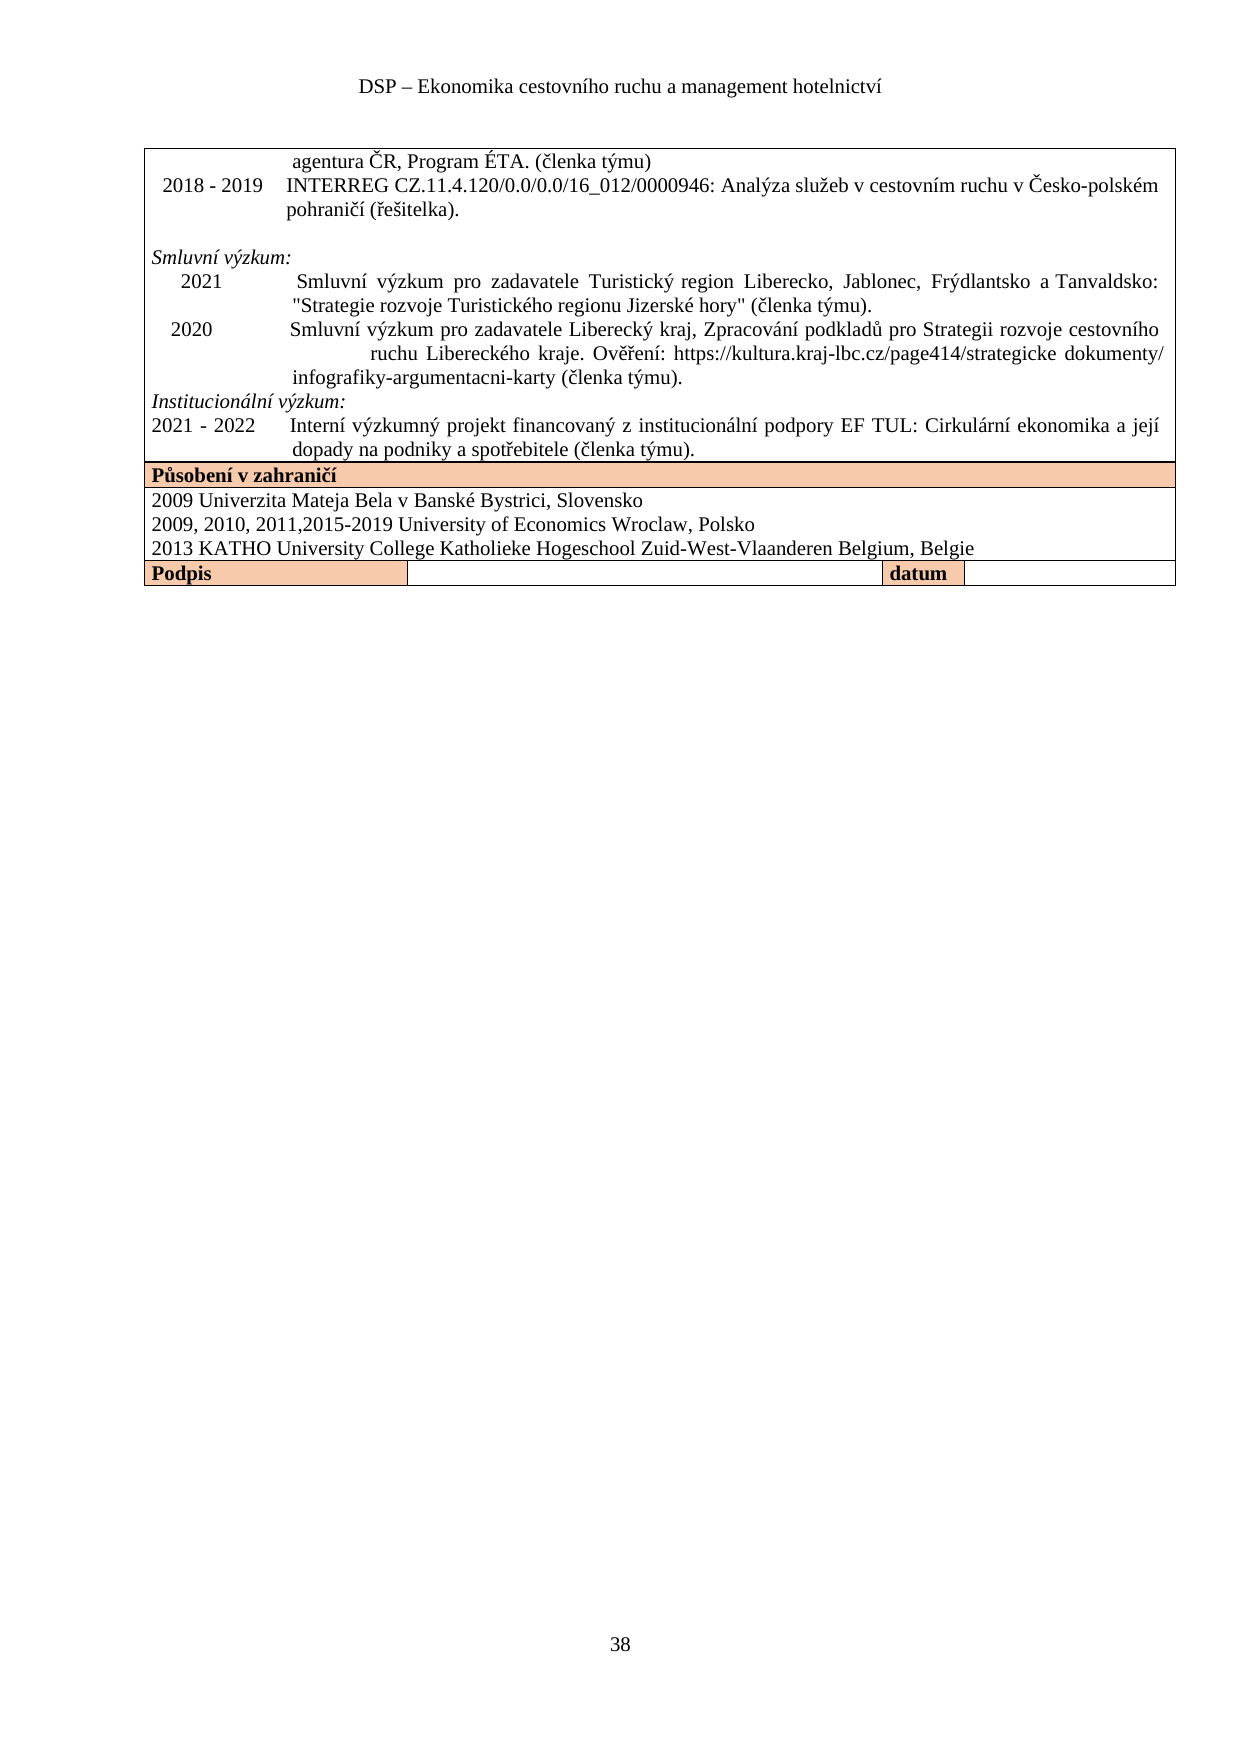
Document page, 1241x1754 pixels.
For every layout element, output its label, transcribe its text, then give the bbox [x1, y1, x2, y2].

table_cell [965, 561, 1175, 585]
table_cell datum [883, 561, 964, 585]
table_cell [408, 561, 882, 585]
table_cell Podpis [145, 561, 407, 585]
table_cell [145, 149, 1175, 461]
table_cell 2009 Univerzita Mateja Bela v Banské Bystrici, Slovensko 2009, 2010, 2011,2015-2019 University of Economics Wroclaw, Polsko 2013 KATHO University College Katholieke Hogeschool Zuid-West-Vlaanderen Belgium, Belgie [145, 488, 1175, 560]
table_cell Působení v zahraničí [145, 463, 1175, 487]
